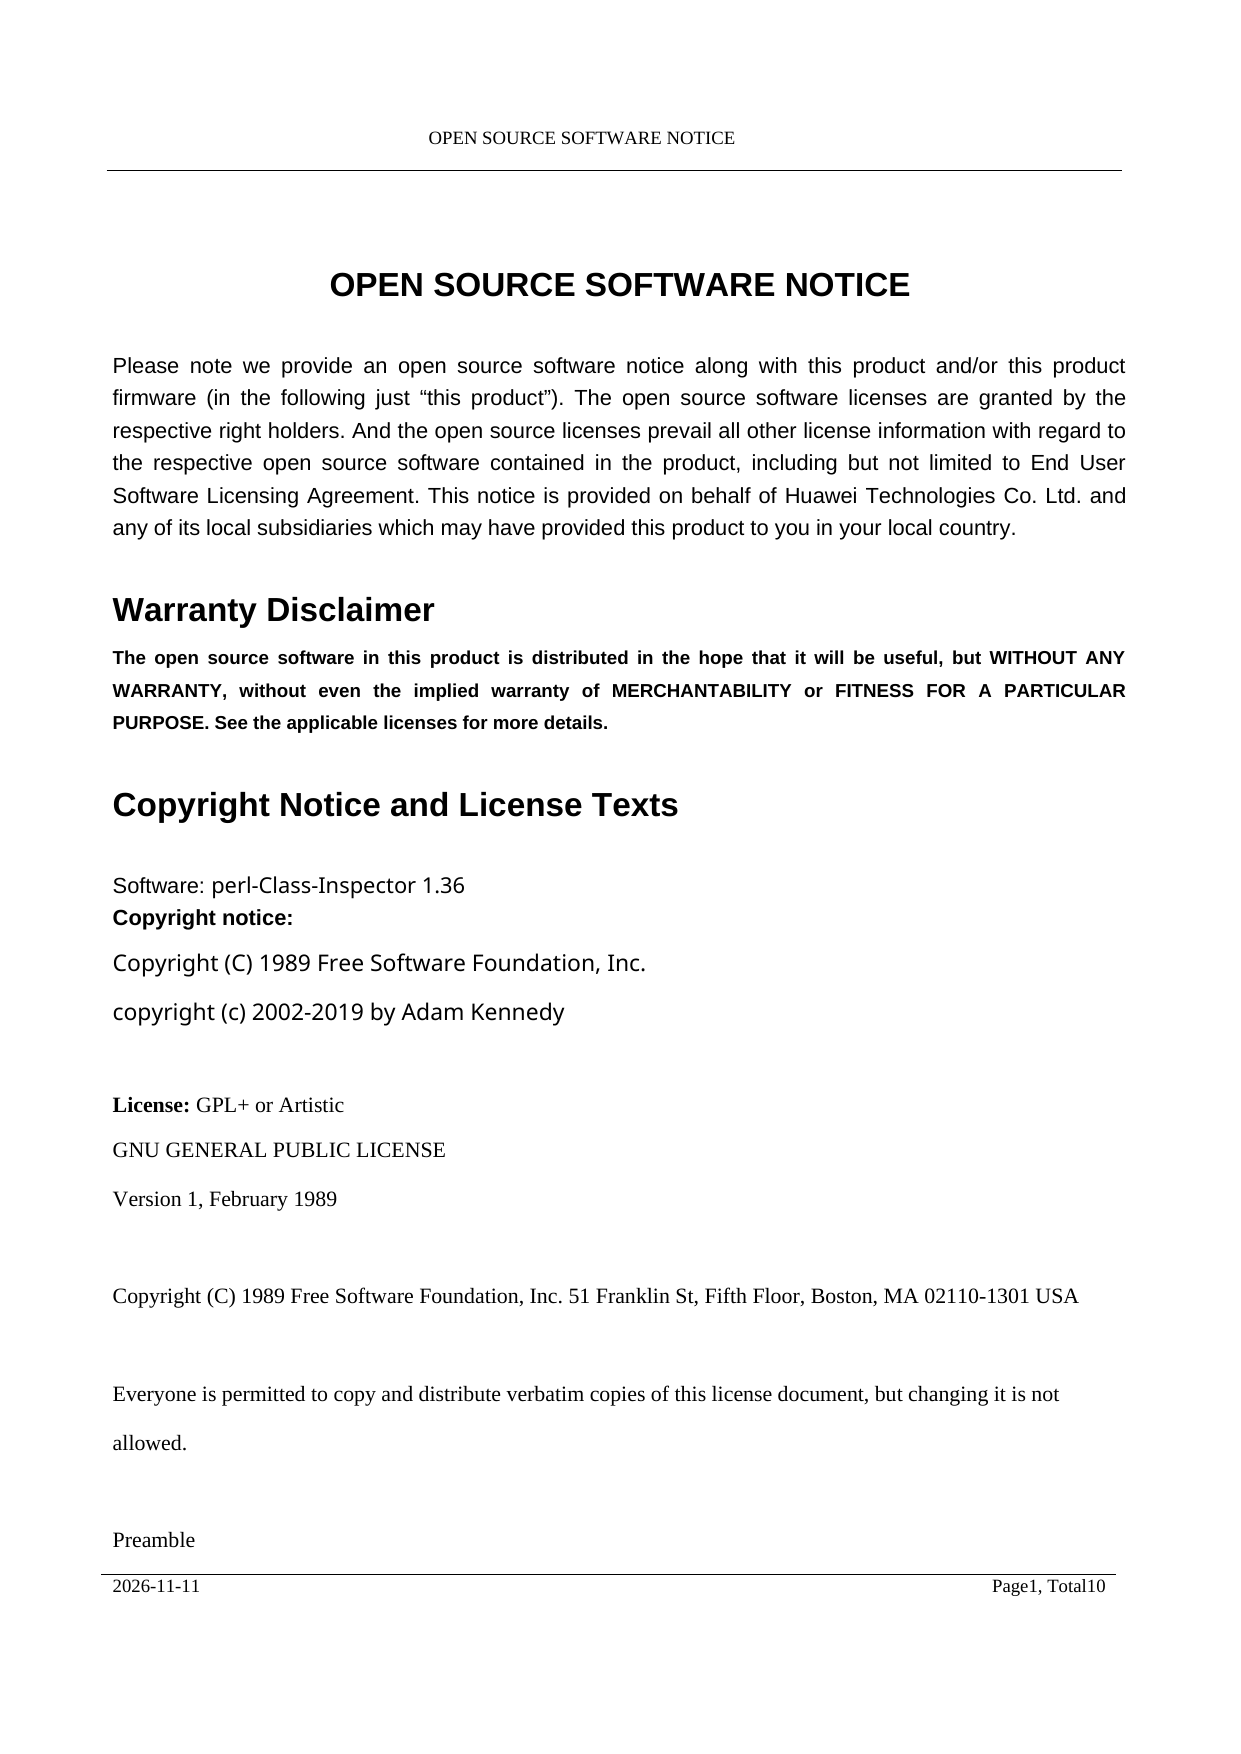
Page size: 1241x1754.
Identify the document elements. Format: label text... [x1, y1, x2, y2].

text Copyright notice: [112, 901, 1128, 934]
text Software: perl-Class-Inspector 1.36 [112, 869, 1128, 901]
text OPEN SOURCE SOFTWARE NOTICE [112, 251, 1128, 316]
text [112, 1134, 1128, 1556]
text Copyright Notice and License Texts [112, 771, 1128, 836]
text The open source software in this product is distributed in the hope that it will be useful, but WITHOUT ANY WARRANTY, without even the implied warranty of MERCHANTABILITY or FITNESS FOR A PARTICULAR PURPOSE. See the applicable licenses for more details. [112, 641, 1128, 739]
text License: GPL+ or Artistic [112, 1088, 1128, 1121]
text Copyright (C) 1989 Free Software Foundation, Inc. copyright (c) 2002-2019 by Adam Kennedy [112, 947, 1128, 1028]
text Please note we provide an open source software notice along with this product and/or this product firmware (in the following just “this product”). The open source software licenses are granted by the respective right holders. And the open source licenses prevail all other license information with regard to the respective open source software contained in the product, including but not limited to End User Software Licensing Agreement. This notice is provided on behalf of Huawei Technologies Co. Ltd. and any of its local subsidiaries which may have provided this product to you in your local country. [112, 349, 1128, 544]
text Warranty Disclaimer [112, 576, 1128, 641]
